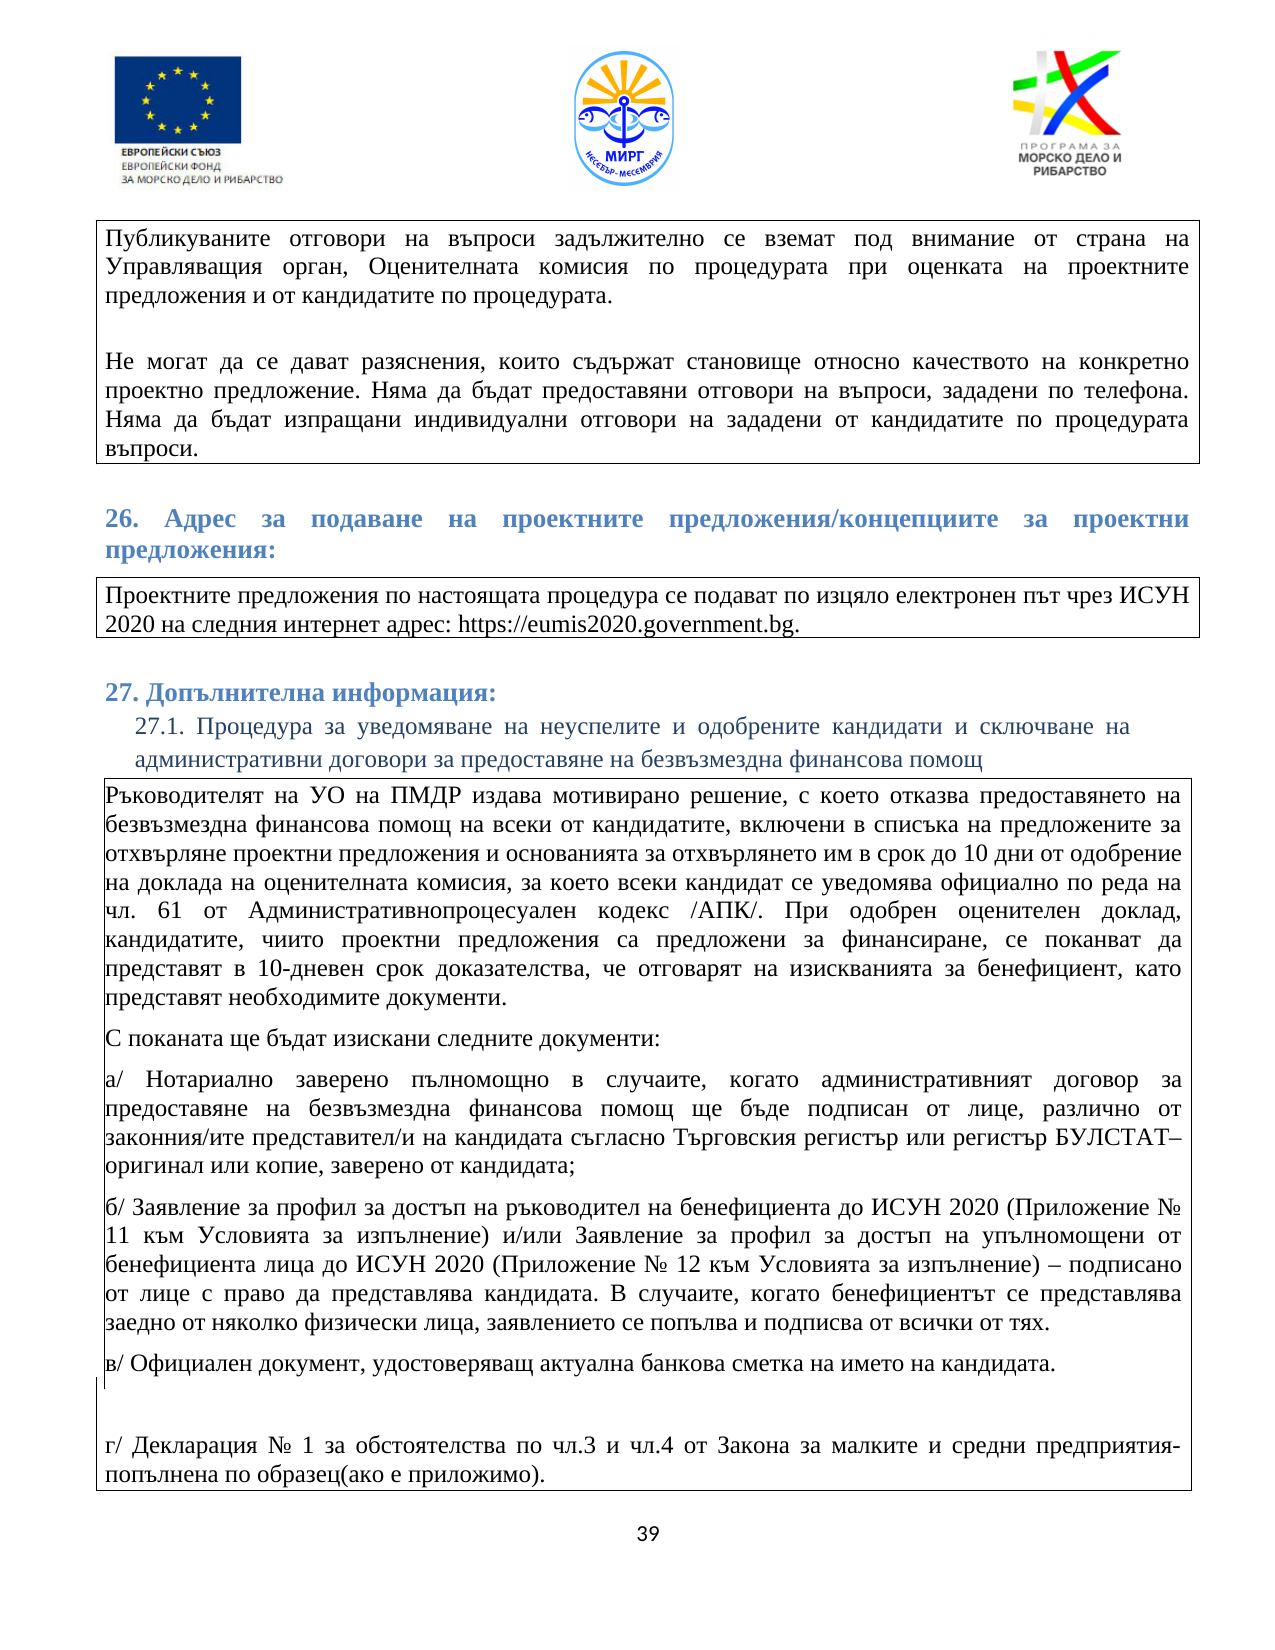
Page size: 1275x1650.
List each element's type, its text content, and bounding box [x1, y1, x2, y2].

picture [567, 45, 681, 192]
text Публикуваните отговори на въпроси задължително се вземат под внимание от страна на Управляващия орган, Оценителната комисия по процедурата при оценката на проектните предложения и от кандидатите по процедурата. [97, 221, 1199, 309]
list Проектните предложения по настоящата процедура се подават по изцяло електронен път чрез ИСУН 2020 на следния интернет адрес: https://eumis2020.government.bg. [97, 578, 1199, 637]
text б/ Заявление за профил за достъп на ръководител на бенефициента до ИСУН 2020 (Приложение № 11 към Условията за изпълнение) и/или Заявление за профил за достъп на упълномощени от бенефициента лица до ИСУН 2020 (Приложение № 12 към Условията за изпълнение) – подписано от лице с право да представлява кандидата. В случаите, когато бенефициентът се представлява заедно от няколко физически лица, заявлението се попълва и подписва от всички от тях. [105, 1189, 1191, 1336]
text Ръководителят на УО на ПМДР издава мотивирано решение, с което отказва предоставянето на безвъзмездна финансова помощ на всеки от кандидатите, включени в списъка на предложените за отхвърляне проектни предложения и основанията за отхвърлянето им в срок до 10 дни от одобрение на доклада на оценителната комисия, за което всеки кандидат се уведомява официално по реда на чл. 61 от Административнопроцесуален кодекс /АПК/. При одобрен оценителен доклад, кандидатите, чиито проектни предложения са предложени за финансиране, се поканват да представят в 10-дневен срок доказателства, че отговарят на изискванията за бенефициент, като представят необходимите документи. [105, 779, 1191, 1011]
text г/ Декларация № 1 за обстоятелства по чл.3 и чл.4 от Закона за малките и средни предприятия-попълнена по образец(ако е приложимо). [97, 1427, 1191, 1490]
text в/ Официален документ, удостоверяващ актуална банкова сметка на името на кандидата. [105, 1345, 1191, 1377]
text Не могат да се дават разяснения, които съдържат становище относно качеството на конкретно проектно предложение. Няма да бъдат предоставяни отговори на въпроси, зададени по телефона. Няма да бъдат изпращани индивидуални отговори на зададени от кандидатите по процедурата въпроси. [97, 343, 1199, 463]
subtitle 27.1. Процедура за уведомяване на неуспелите и одобрените кандидати и сключване на административни договори за предоставяне на безвъзмездна финансова помощ [134, 711, 1132, 773]
subtitle 27. Допълнителна информация: [105, 676, 1191, 707]
subtitle 26. Адрес за подаване на проектните предложения/концепциите за проектни предложения: [105, 502, 1191, 564]
text С поканата ще бъдат изискани следните документи: [105, 1020, 1191, 1052]
picture [105, 51, 284, 192]
picture [975, 29, 1155, 192]
text а/ Нотариално заверено пълномощно в случаите, когато административният договор за предоставяне на безвъзмездна финансова помощ ще бъде подписан от лице, различно от законния/ите представител/и на кандидата съгласно Търговския регистър или регистър БУЛСТАТ– оригинал или копие, заверено от кандидата; [105, 1061, 1191, 1179]
